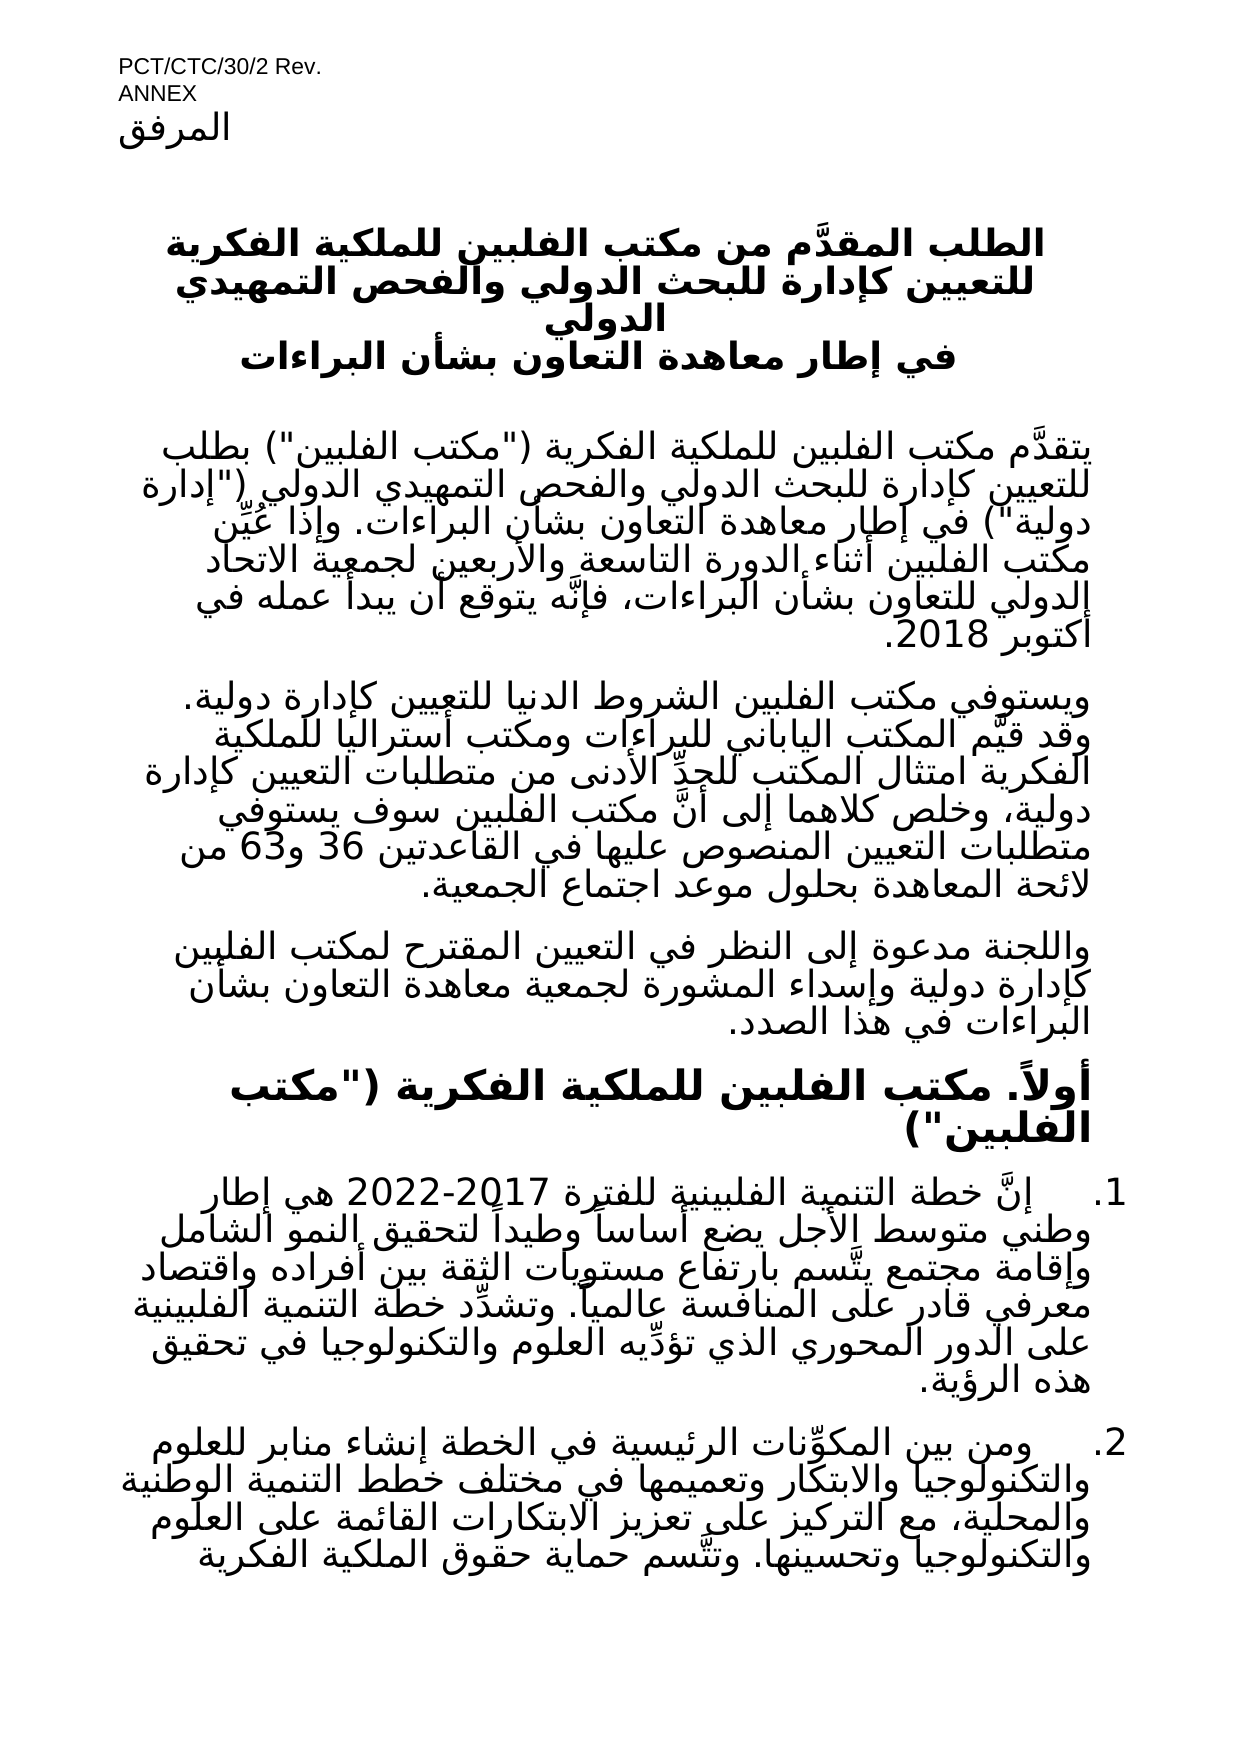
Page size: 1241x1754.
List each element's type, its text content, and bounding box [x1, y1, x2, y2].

text الطلب المقدَّم من مكتب الفلبين للملكية الفكرية [212, 227, 524, 264]
text الطلب المقدَّم من مكتب الفلبين للملكية الفكرية [118, 227, 277, 264]
text في إطار معاهدة التعاون بشأن البراءات [118, 339, 1092, 377]
text الطلب المقدَّم من مكتب الفلبين للملكية الفكرية [480, 227, 1092, 264]
text ويستوفي مكتب الفلبين الشروط الدنيا للتعيين كإدارة دولية. وقد قيَّم المكتب الياباني للبراءات ومكتب أستراليا للملكية الفكرية امتثال المكتب للحدِّ الأدنى من متطلبات التعيين كإدارة دولية، وخلص كلاهما إلى أنَّ مكتب الفلبين سوف يستوفي متطلبات التعيين المنصوص عليها في القاعدتين 36 و63 من لائحة المعاهدة بحلول موعد اجتماع الجمعية. [118, 679, 1092, 904]
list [118, 1425, 1092, 1575]
text واللجنة مدعوة إلى النظر في التعيين المقترح لمكتب الفلبين كإدارة دولية وإسداء المشورة لجمعية معاهدة التعاون بشأن البراءات في هذا الصدد. [118, 929, 1092, 1042]
list إنَّ خطة التنمية الفلبينية للفترة 2017-2022 هي إطار وطني متوسط الأجل يضع أساساً وطيداً لتحقيق النمو الشامل وإقامة مجتمع يتَّسم بارتفاع مستويات الثقة بين أفراده واقتصاد معرفي قادر على المنافسة عالمياً. وتشدِّد خطة التنمية الفلبينية على الدور المحوري الذي تؤدِّيه العلوم والتكنولوجيا في تحقيق هذه الرؤية. [118, 1175, 1092, 1400]
text للتعيين كإدارة للبحث الدولي والفحص التمهيدي الدولي [118, 264, 1092, 339]
text يتقدَّم مكتب الفلبين للملكية الفكرية ("مكتب الفلبين") بطلب للتعيين كإدارة للبحث الدولي والفحص التمهيدي الدولي ("إدارة دولية") في إطار معاهدة التعاون بشأن البراءات. وإذا عُيِّن مكتب الفلبين أثناء الدورة التاسعة والأربعين لجمعية الاتحاد الدولي للتعاون بشأن البراءات، فإنَّه يتوقع أن يبدأ عمله في أكتوبر 2018. [118, 429, 1092, 654]
text أولاً. مكتب الفلبين للملكية الفكرية ("مكتب الفلبين") [118, 1067, 1092, 1150]
